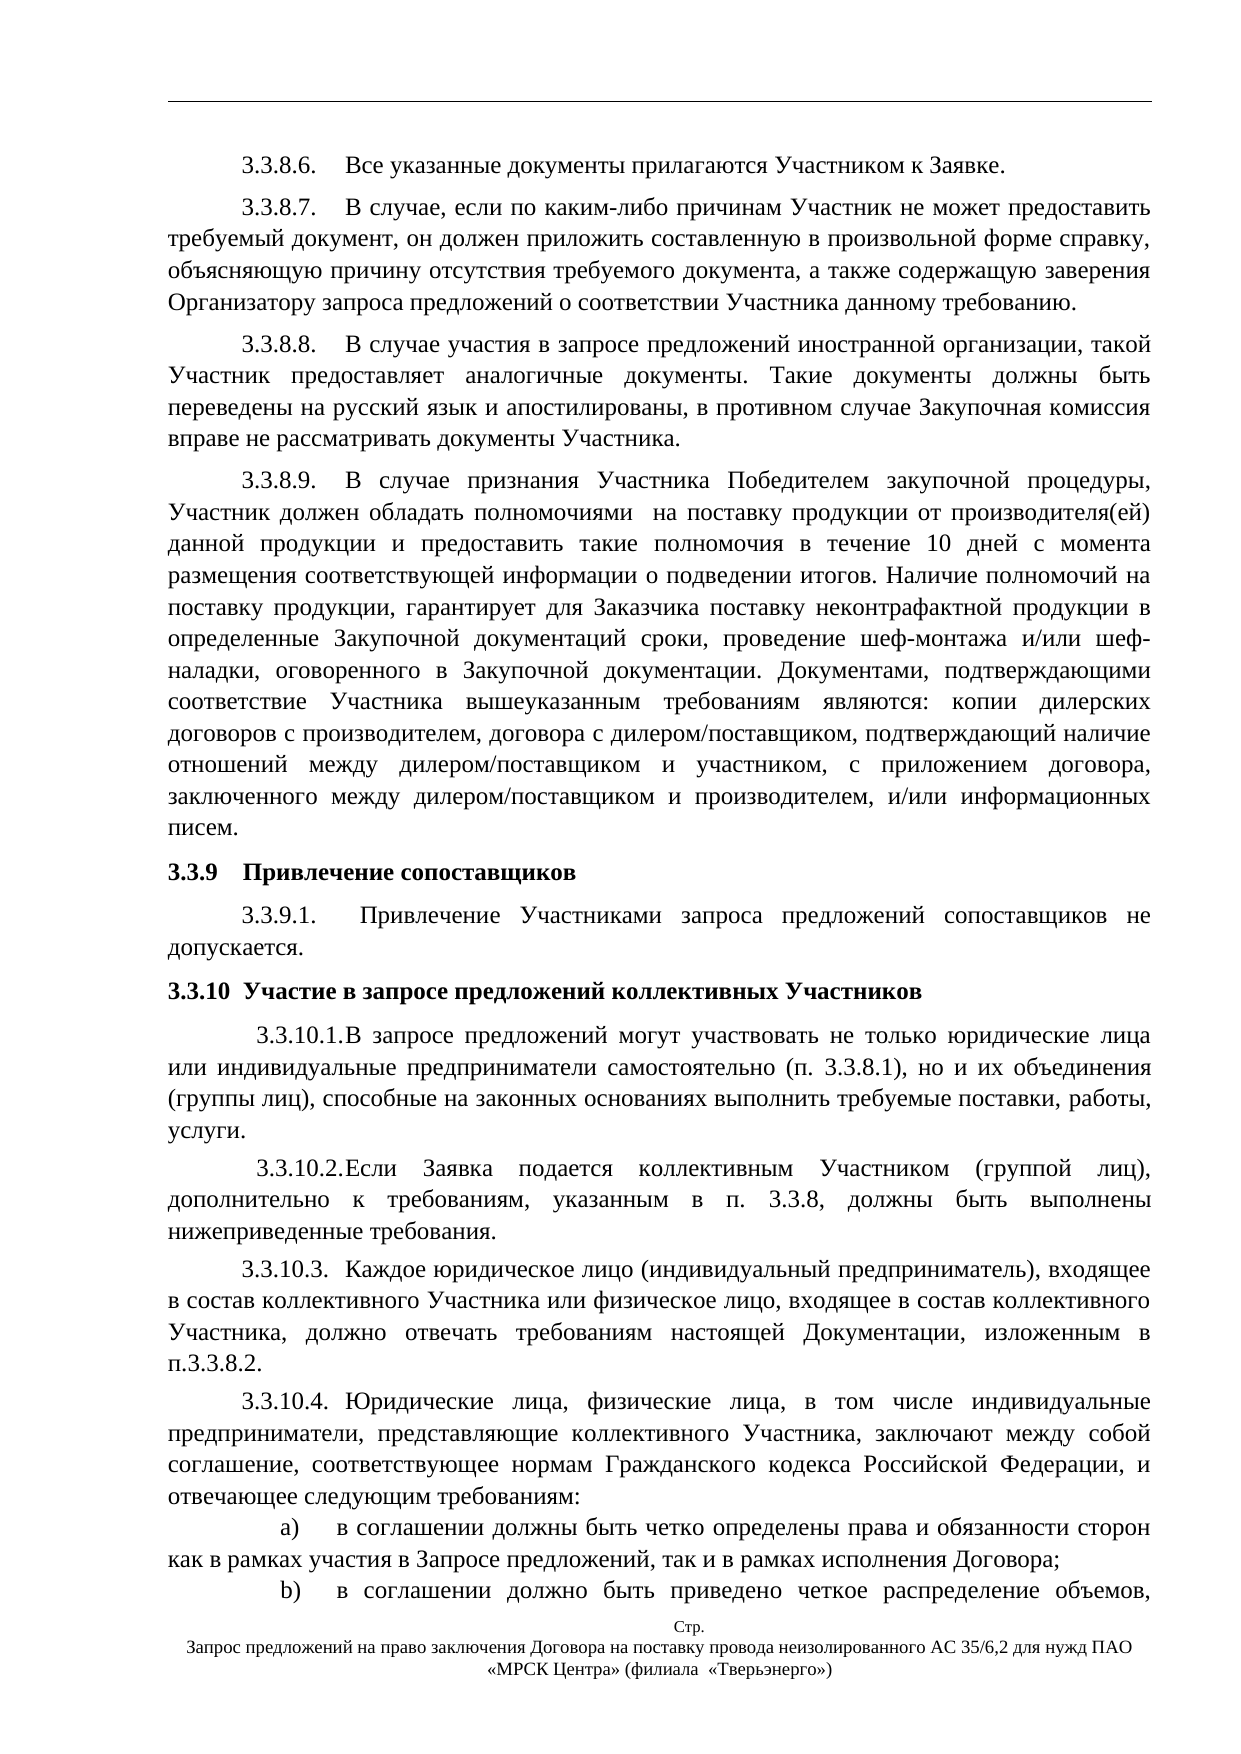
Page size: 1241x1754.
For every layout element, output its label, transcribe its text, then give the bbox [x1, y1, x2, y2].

list Юридические лица, физические лица, в том числе индивидуальные предприниматели, представляющие коллективного Участника, заключают между собой соглашение, соответствующее нормам Гражданского кодекса Российской Федерации, и отвечающее следующим требованиям: [168, 1386, 1152, 1510]
list В случае признания Участника Победителем закупочной процедуры, Участник должен обладать полномочиями на поставку продукции от производителя(ей) данной продукции и предоставить такие полномочия в течение 10 дней с момента размещения соответствующей информации о подведении итогов. Наличие полномочий на поставку продукции, гарантирует для Заказчика поставку неконтрафактной продукции в определенные Закупочной документаций сроки, проведение шеф-монтажа и/или шеф-наладки, оговоренного в Закупочной документации. Документами, подтверждающими соответствие Участника вышеуказанным требованиям являются: копии дилерских договоров с производителем, договора с дилером/поставщиком, подтверждающий наличие отношений между дилером/поставщиком и участником, с приложением договора, заключенного между дилером/поставщиком и производителем, и/или информационных писем. [168, 465, 1152, 841]
subtitle Участие в запросе предложений коллективных Участников [168, 976, 1152, 1005]
list В случае, если по каким-либо причинам Участник не может предоставить требуемый документ, он должен приложить составленную в произвольной форме справку, объясняющую причину отсутствия требуемого документа, а также содержащую заверения Организатору запроса предложений о соответствии Участника данному требованию. [168, 192, 1152, 315]
list Все указанные документы прилагаются Участником к Заявке. [168, 150, 1152, 179]
list В случае участия в запросе предложений иностранной организации, такой Участник предоставляет аналогичные документы. Такие документы должны быть переведены на русский язык и апостилированы, в противном случае Закупочная комиссия вправе не рассматривать документы Участника. [168, 329, 1152, 452]
list Если Заявка подается коллективным Участником (группой лиц), дополнительно к требованиям, указанным в п. 3.3.8, должны быть выполнены нижеприведенные требования. [168, 1153, 1152, 1245]
list Привлечение Участниками запроса предложений сопоставщиков не допускается. [168, 901, 1152, 961]
subtitle Привлечение сопоставщиков [168, 857, 1152, 885]
list в соглашении должны быть четко определены права и обязанности сторон как в рамках участия в Запросе предложений, так и в рамках исполнения Договора; [168, 1512, 1152, 1573]
list Каждое юридическое лицо (индивидуальный предприниматель), входящее в состав коллективного Участника или физическое лицо, входящее в состав коллективного Участника, должно отвечать требованиям настоящей Документации, изложенным в п.3.3.8.2. [168, 1254, 1152, 1377]
list В запросе предложений могут участвовать не только юридические лица или индивидуальные предприниматели самостоятельно (п. 3.3.8.1), но и их объединения (группы лиц), способные на законных основаниях выполнить требуемые поставки, работы, услуги. [168, 1020, 1152, 1144]
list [168, 1576, 1152, 1604]
